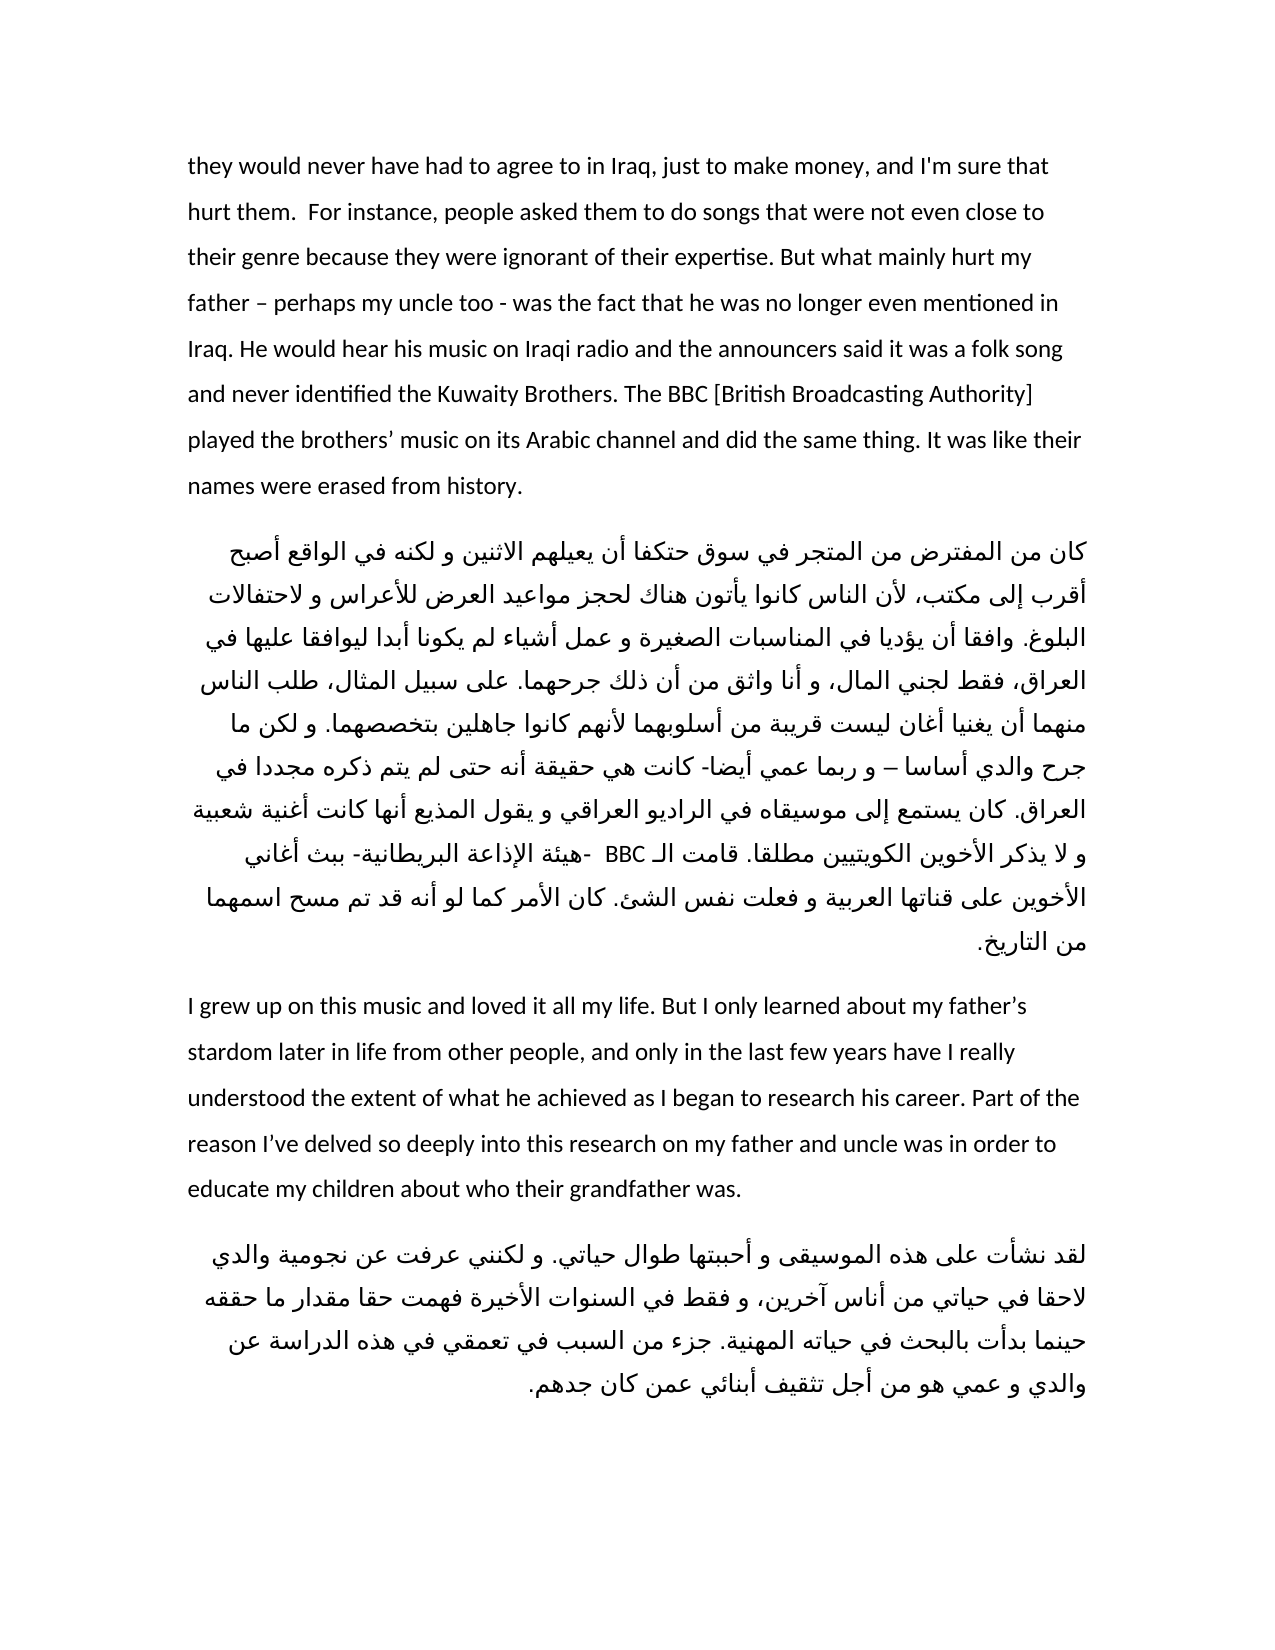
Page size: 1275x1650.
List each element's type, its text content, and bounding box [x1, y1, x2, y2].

text لقد نشأت على هذه الموسيقى و أحببتها طوال حياتي. و لكنني عرفت عن نجومية والدي لاحقا في حياتي من أناس آخرين، و فقط في السنوات الأخيرة فهمت حقا مقدار ما حققه حينما بدأت بالبحث في حياته المهنية. جزء من السبب في تعمقي في هذه الدراسة عن والدي و عمي هو من أجل تثقيف أبنائي عمن كان جدهم. [187, 1240, 1087, 1398]
text I grew up on this music and loved it all my life. But I only learned about my father’s stardom later in life from other people, and only in the last few years have I really understood the extent of what he achieved as I began to research his career. Part of the reason I’ve delved so deeply into this research on my father and uncle was in order to educate my children about who their grandfather was. [187, 991, 1087, 1204]
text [187, 150, 1087, 501]
text كان من المفترض من المتجر في سوق حتكفا أن يعيلهم الاثنين و لكنه في الواقع أصبح أقرب إلى مكتب، لأن الناس كانوا يأتون هناك لحجز مواعيد العرض للأعراس و لاحتفالات البلوغ. وافقا أن يؤديا في المناسبات الصغيرة و عمل أشياء لم يكونا أبدا ليوافقا عليها في العراق، فقط لجني المال، و أنا واثق من أن ذلك جرحهما. على سبيل المثال، طلب الناس منهما أن يغنيا أغان ليست قريبة من أسلوبهما لأنهم كانوا جاهلين بتخصصهما. و لكن ما جرح والدي أساسا – و ربما عمي أيضا- كانت هي حقيقة أنه حتى لم يتم ذكره مجددا في العراق. كان يستمع إلى موسيقاه في الراديو العراقي و يقول المذيع أنها كانت أغنية شعبية و لا يذكر الأخوين الكويتيين مطلقا. قامت الـ BBC -هيئة الإذاعة البريطانية- ببث أغاني الأخوين على قناتها العربية و فعلت نفس الشئ. كان الأمر كما لو أنه قد تم مسح اسمهما من التاريخ. [187, 537, 1087, 955]
